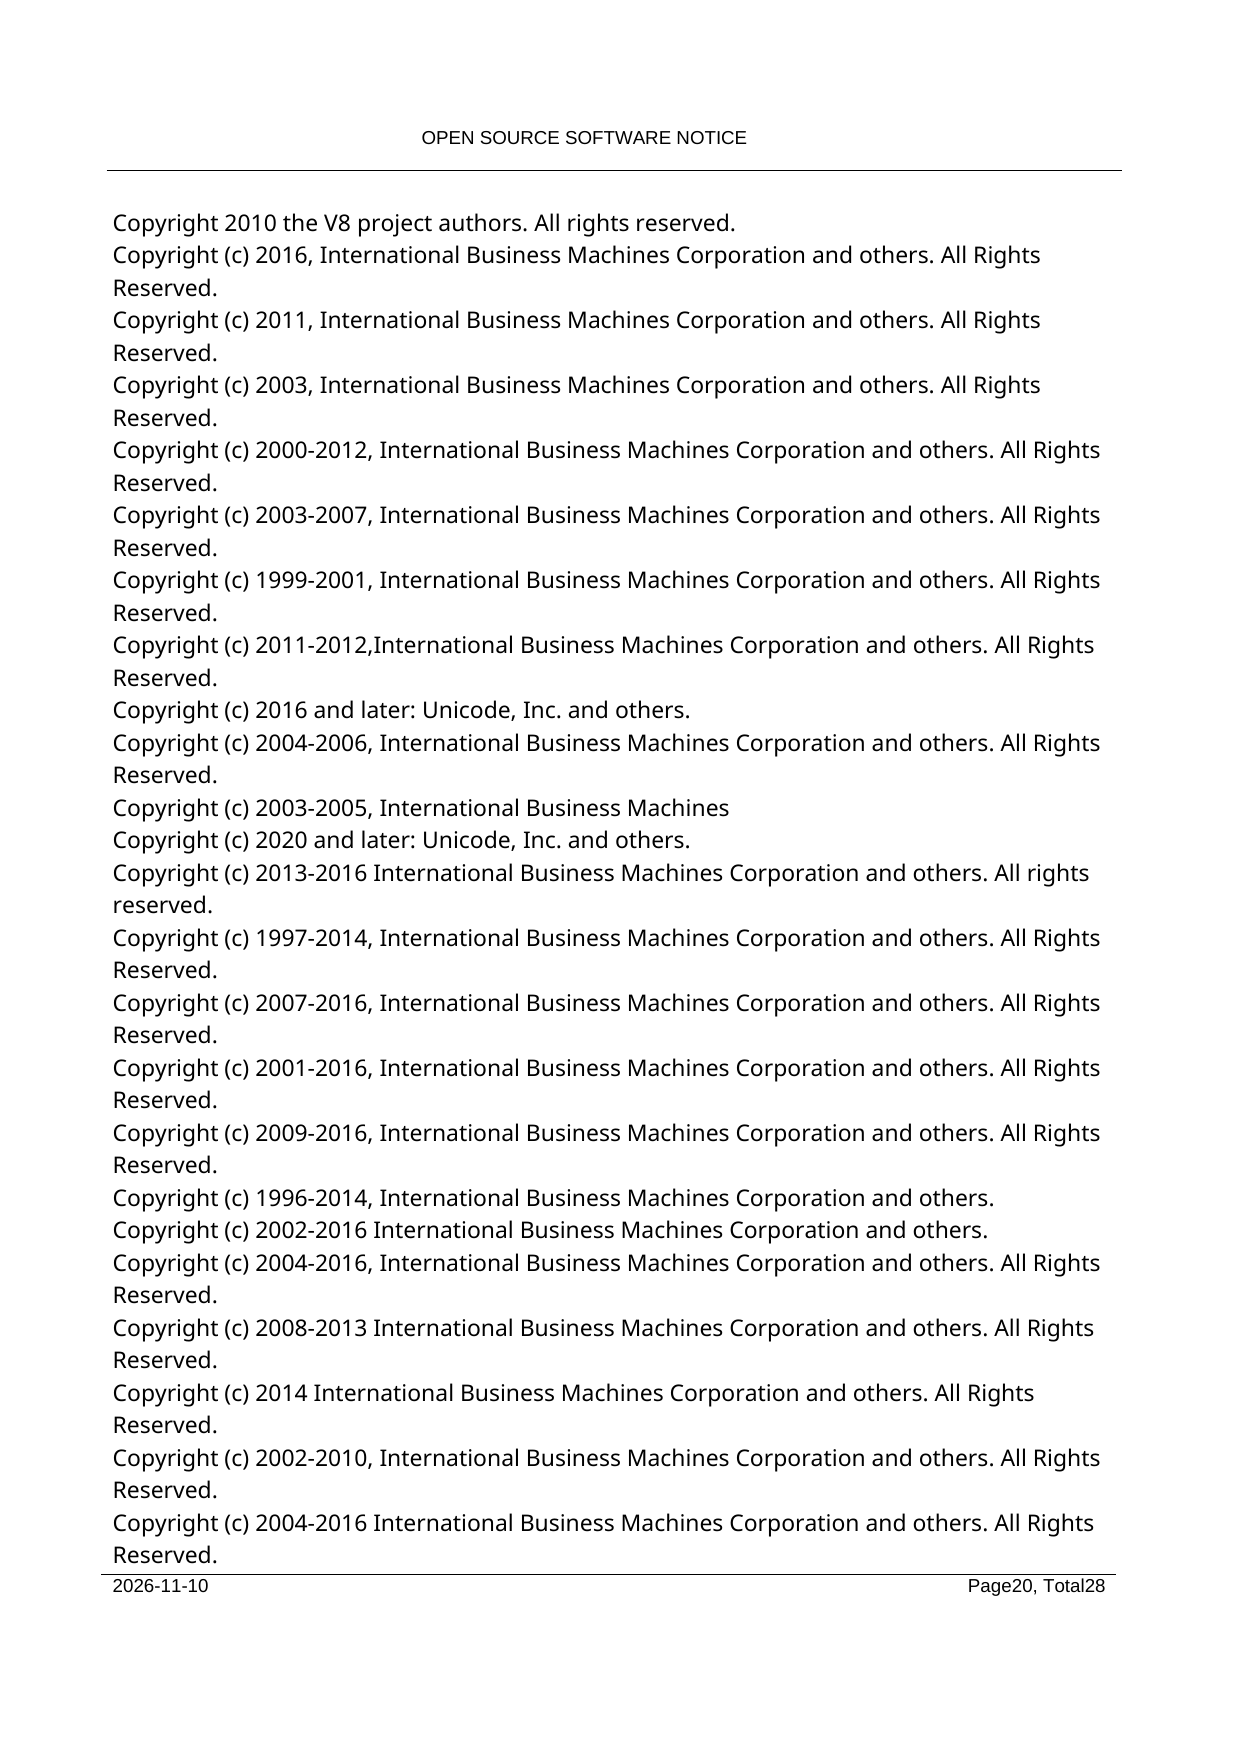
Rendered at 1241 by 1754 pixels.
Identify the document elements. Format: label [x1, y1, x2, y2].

text [112, 206, 1128, 1571]
